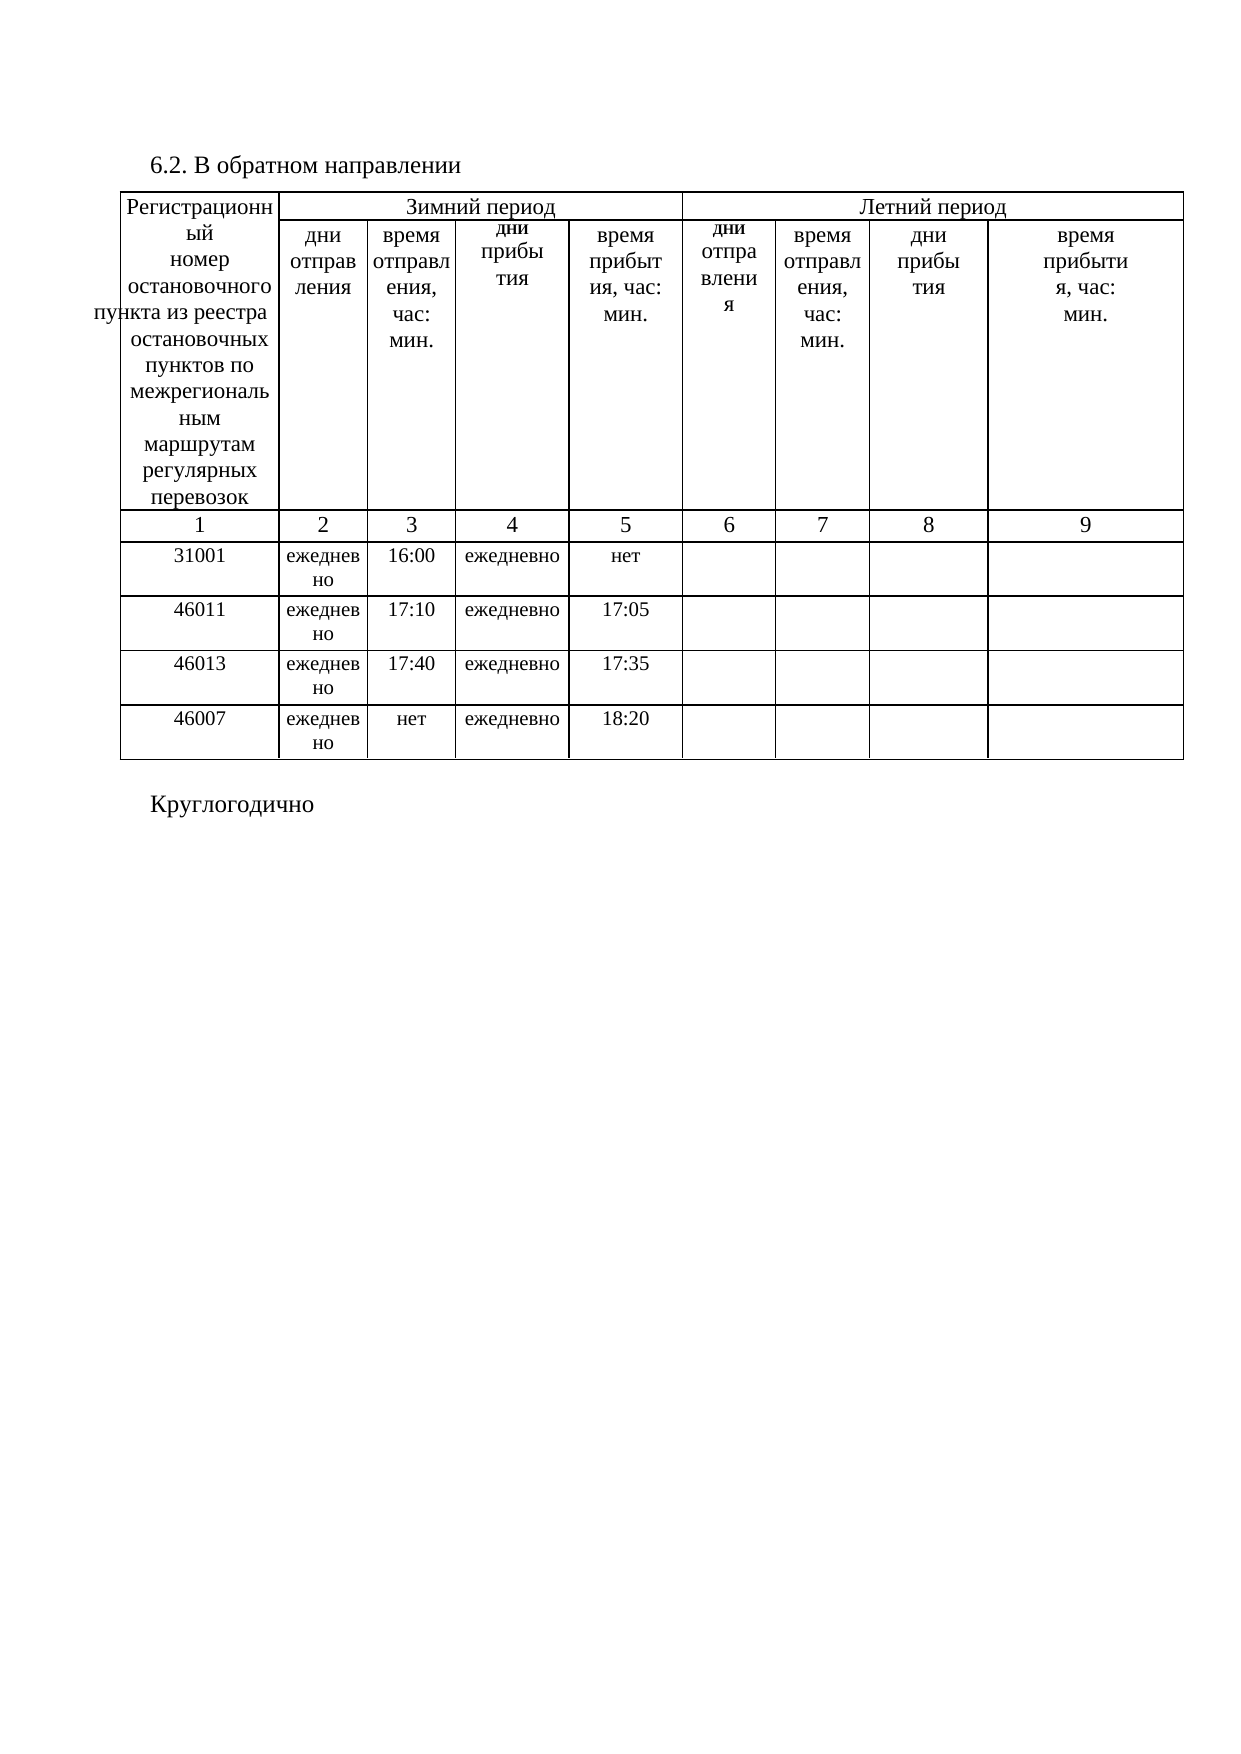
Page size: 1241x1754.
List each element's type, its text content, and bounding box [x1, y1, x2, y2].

table_cell 46011 [121, 597, 278, 650]
table_cell 17:05 [570, 597, 682, 650]
table_cell ДНИ прибы тия [456, 221, 568, 509]
table_cell ежедневно [456, 651, 568, 704]
table_cell [776, 597, 869, 650]
table_header Регистрационный номер остановочного пункта из реестра остановочных пунктов по межрегиональным маршрутам регулярных перевозок [121, 193, 278, 509]
table_cell 7 [776, 511, 869, 541]
table_cell [870, 597, 987, 650]
table_cell 3 [368, 511, 455, 541]
table_cell время отправл ения, час: мин. [368, 221, 455, 509]
table_cell [989, 651, 1183, 704]
table_cell 2 [280, 511, 367, 541]
table_cell [776, 706, 869, 758]
table_cell [989, 543, 1183, 595]
table_header Зимний период [280, 193, 682, 219]
table_cell 6 [683, 511, 775, 541]
table_cell 46013 [121, 651, 278, 704]
table_cell 9 [989, 511, 1183, 541]
table_cell [683, 543, 775, 595]
table_cell нет [368, 706, 455, 758]
table_header Летний период [683, 193, 1183, 219]
table_cell 17:35 [570, 651, 682, 704]
text Круглогодично [150, 789, 1090, 817]
table_cell время прибыти я, час: мин. [989, 221, 1183, 509]
table_cell [870, 706, 987, 758]
text 6.2. В обратном направлении [150, 150, 1090, 179]
table_cell 16:00 [368, 543, 455, 595]
table_cell ежедневно [280, 651, 367, 704]
table_cell ежедневно [456, 543, 568, 595]
table_cell 46007 [121, 706, 278, 758]
table_cell [870, 651, 987, 704]
table_cell [776, 543, 869, 595]
table_cell [776, 651, 869, 704]
table_cell 4 [456, 511, 568, 541]
table_cell 1 [121, 511, 278, 541]
table_cell 8 [870, 511, 987, 541]
table_cell время отправл ения, час: мин. [776, 221, 869, 509]
table_cell [683, 597, 775, 650]
table_cell ежедневно [456, 706, 568, 758]
table_cell [683, 706, 775, 758]
table_cell 17:10 [368, 597, 455, 650]
table_cell дни отправ ления [280, 221, 367, 509]
table_cell ежедневно [280, 706, 367, 758]
table_cell ежедневно [280, 543, 367, 595]
table_cell нет [570, 543, 682, 595]
table_cell [989, 597, 1183, 650]
table_cell 17:40 [368, 651, 455, 704]
table_cell 31001 [121, 543, 278, 595]
table_cell время прибыт ия, час: мин. [570, 221, 682, 509]
table_cell 5 [570, 511, 682, 541]
table_cell 18:20 [570, 706, 682, 758]
table_cell ежедневно [456, 597, 568, 650]
table_cell [870, 543, 987, 595]
table_cell дни прибы тия [870, 221, 987, 509]
table_cell ДНИ отпра влени я [683, 221, 775, 509]
table_cell ежедневно [280, 597, 367, 650]
table_cell [989, 706, 1183, 758]
table_cell [683, 651, 775, 704]
